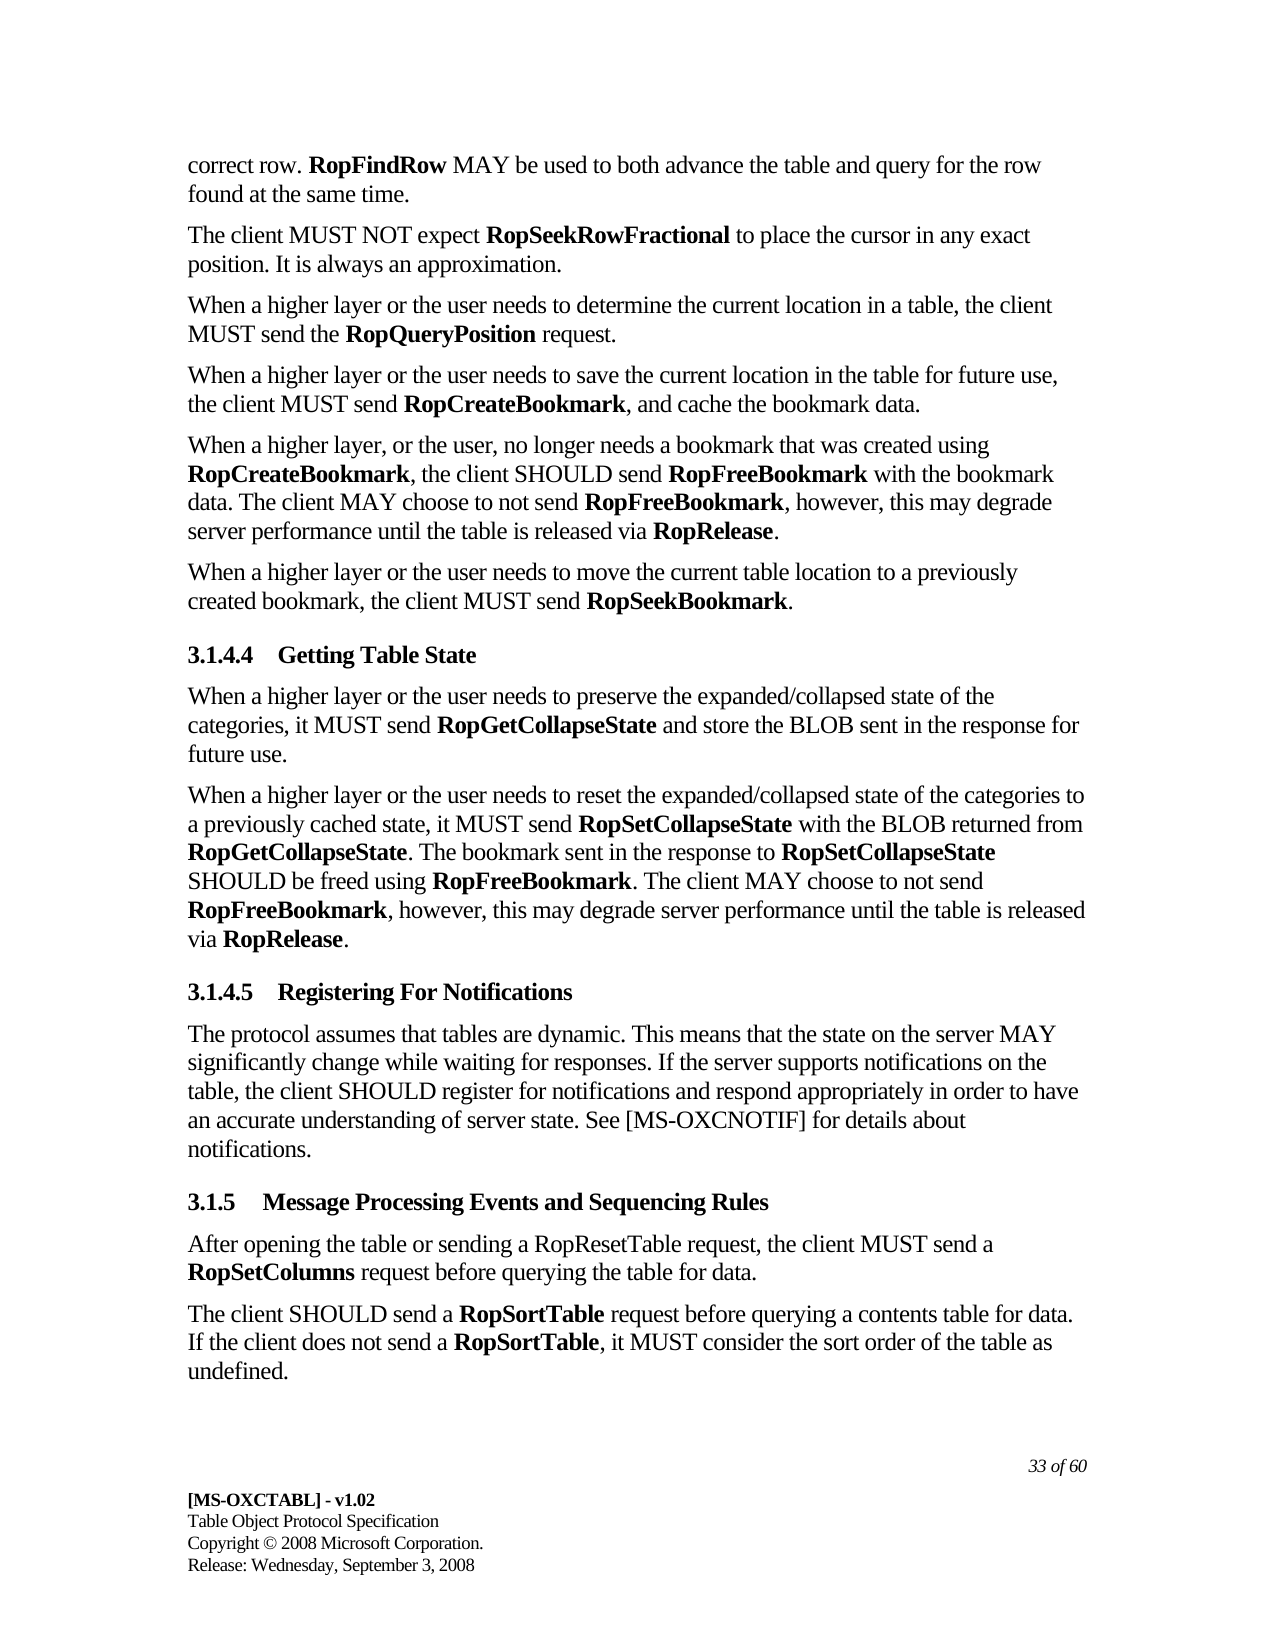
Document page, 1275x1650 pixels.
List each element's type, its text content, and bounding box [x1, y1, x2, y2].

text When a higher layer or the user needs to move the current table location to a previously created bookmark, the client MUST send RopSeekBookmark. [187, 557, 1087, 615]
text The client MUST NOT expect RopSeekRowFractional to place the cursor in any exact position. It is always an approximation. [187, 220, 1087, 277]
text When a higher layer or the user needs to determine the current location in a table, the client MUST send the RopQueryPosition request. [187, 290, 1087, 347]
text The client SHOULD send a RopSortTable request before querying a contents table for data. If the client does not send a RopSortTable, it MUST consider the sort order of the table as undefined. [187, 1299, 1087, 1385]
text When a higher layer, or the user, no longer needs a bookmark that was created using RopCreateBookmark, the client SHOULD send RopFreeBookmark with the bookmark data. The client MAY choose to not send RopFreeBookmark, however, this may degrade server performance until the table is released via RopRelease. [187, 430, 1087, 545]
text When a higher layer or the user needs to reset the expanded/collapsed state of the categories to a previously cached state, it MUST send RopSetCollapseState with the BLOB returned from RopGetCollapseState. The bookmark sent in the response to RopSetCollapseState SHOULD be freed using RopFreeBookmark. The client MAY choose to not send RopFreeBookmark, however, this may degrade server performance until the table is released via RopRelease. [187, 780, 1087, 952]
text When a higher layer or the user needs to save the current location in the table for future use, the client MUST send RopCreateBookmark, and cache the bookmark data. [187, 360, 1087, 417]
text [187, 150, 1087, 207]
subtitle Registering For Notifications [187, 977, 1087, 1006]
text The protocol assumes that tables are dynamic. This means that the state on the server MAY significantly change while waiting for responses. If the server supports notifications on the table, the client SHOULD register for notifications and respond appropriately in order to have an accurate understanding of server state. See [MS-OXCNOTIF] for details about notifications. [187, 1019, 1087, 1162]
text When a higher layer or the user needs to preserve the expanded/collapsed state of the categories, it MUST send RopGetCollapseState and store the BLOB sent in the response for future use. [187, 681, 1087, 767]
subtitle Message Processing Events and Sequencing Rules [187, 1187, 1087, 1216]
text After opening the table or sending a RopResetTable request, the client MUST send a RopSetColumns request before querying the table for data. [187, 1229, 1087, 1286]
subtitle Getting Table State [187, 640, 1087, 669]
